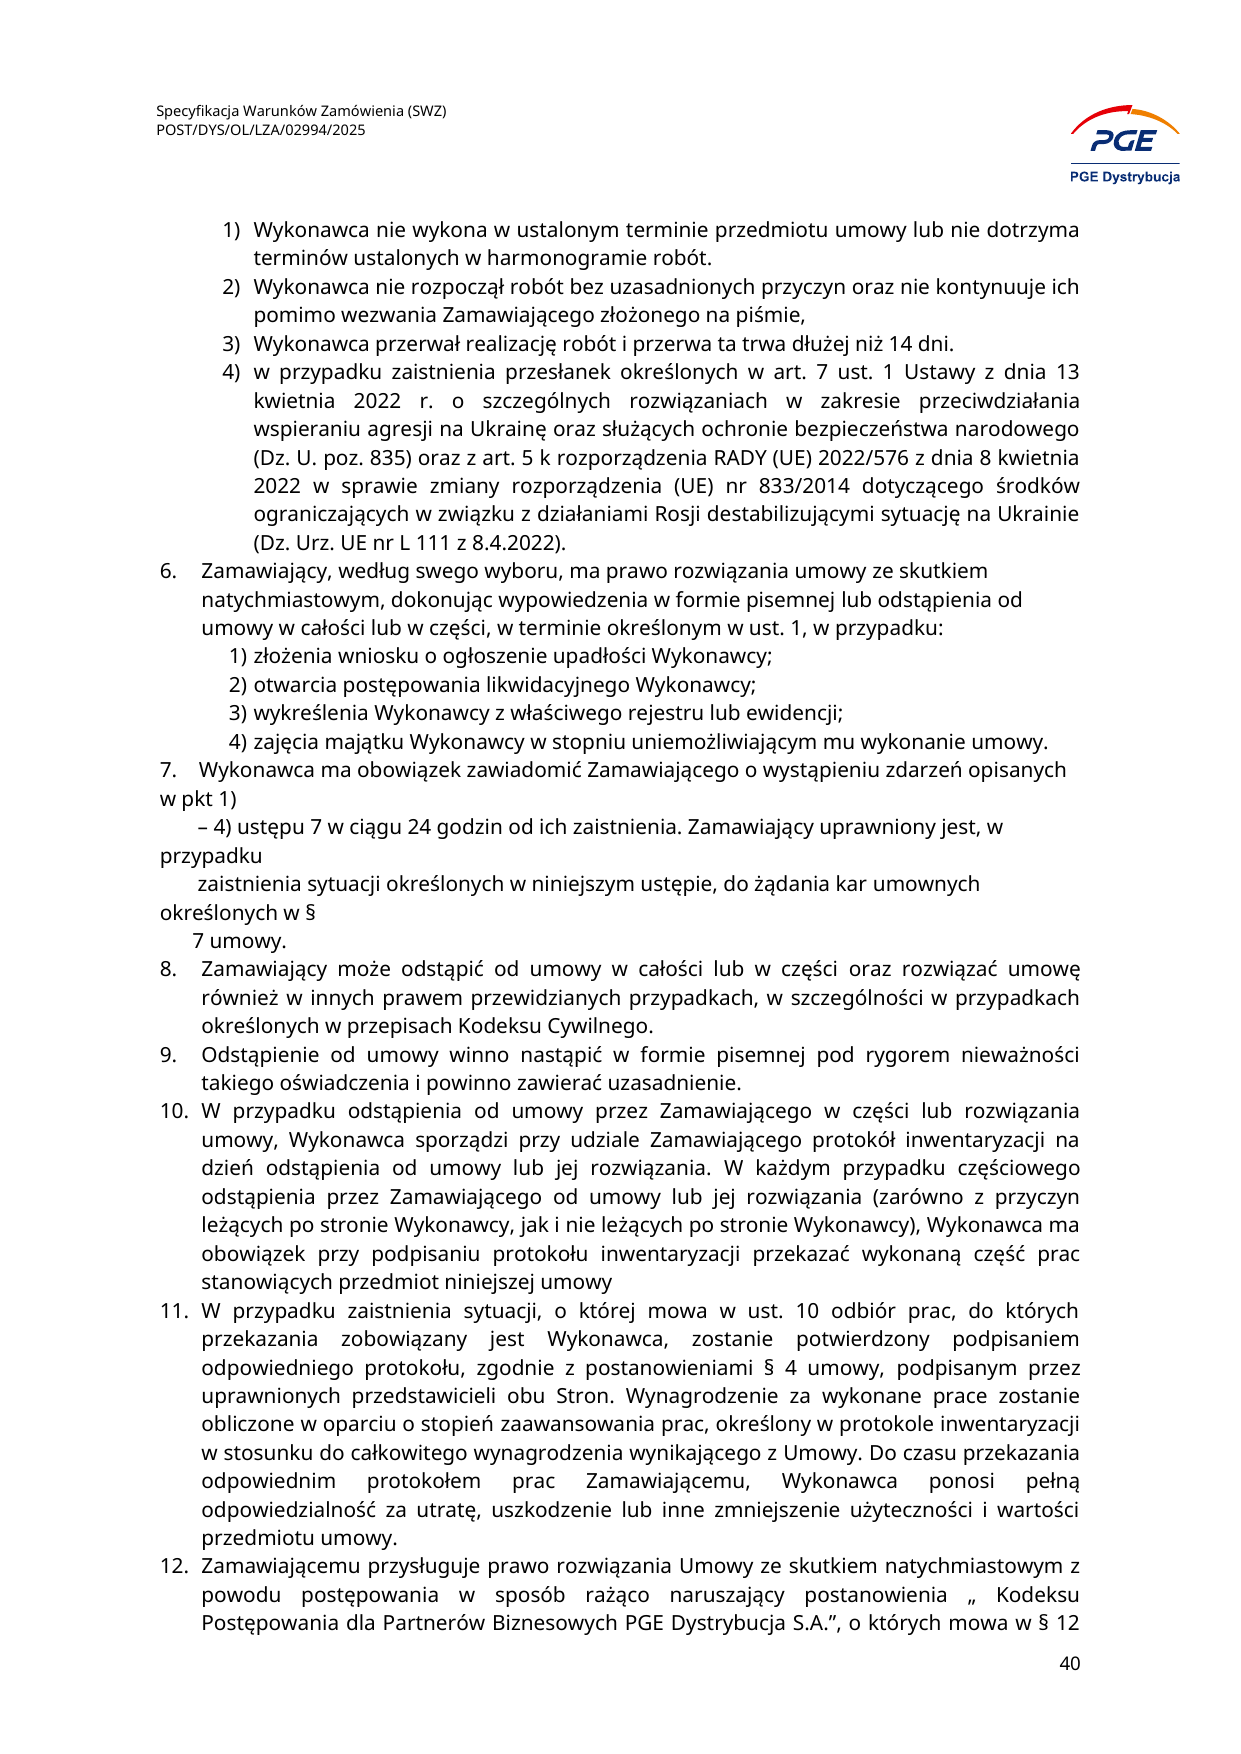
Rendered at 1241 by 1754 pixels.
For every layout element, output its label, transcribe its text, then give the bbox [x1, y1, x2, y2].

list zajęcia majątku Wykonawcy w stopniu uniemożliwiającym mu wykonanie umowy. [229, 727, 1081, 755]
text – 4) ustępu 7 w ciągu 24 godzin od ich zaistnienia. Zamawiający uprawniony jest, w przypadku [159, 812, 1081, 869]
list W przypadku odstąpienia od umowy przez Zamawiającego w części lub rozwiązania umowy, Wykonawca sporządzi przy udziale Zamawiającego protokół inwentaryzacji na dzień odstąpienia od umowy lub jej rozwiązania. W każdym przypadku częściowego odstąpienia przez Zamawiającego od umowy lub jej rozwiązania (zarówno z przyczyn leżących po stronie Wykonawcy, jak i nie leżących po stronie Wykonawcy), Wykonawca ma obowiązek przy podpisaniu protokołu inwentaryzacji przekazać wykonaną część prac stanowiących przedmiot niniejszej umowy [159, 1097, 1081, 1296]
list wykreślenia Wykonawcy z właściwego rejestru lub ewidencji; [229, 698, 1081, 727]
list Wykonawca przerwał realizację robót i przerwa ta trwa dłużej niż 14 dni. [222, 329, 1081, 357]
list Zamawiający może odstąpić od umowy w całości lub w części oraz rozwiązać umowę również w innych prawem przewidzianych przypadkach, w szczególności w przypadkach określonych w przepisach Kodeksu Cywilnego. [159, 954, 1081, 1040]
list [159, 1552, 1081, 1637]
list W przypadku zaistnienia sytuacji, o której mowa w ust. 10 odbiór prac, do których przekazania zobowiązany jest Wykonawca, zostanie potwierdzony podpisaniem odpowiedniego protokołu, zgodnie z postanowieniami § 4 umowy, podpisanym przez uprawnionych przedstawicieli obu Stron. Wynagrodzenie za wykonane prace zostanie obliczone w oparciu o stopień zaawansowania prac, określony w protokole inwentaryzacji w stosunku do całkowitego wynagrodzenia wynikającego z Umowy. Do czasu przekazania odpowiednim protokołem prac Zamawiającemu, Wykonawca ponosi pełną odpowiedzialność za utratę, uszkodzenie lub inne zmniejszenie użyteczności i wartości przedmiotu umowy. [159, 1296, 1081, 1552]
list w przypadku zaistnienia przesłanek określonych w art. 7 ust. 1 Ustawy z dnia 13 kwietnia 2022 r. o szczególnych rozwiązaniach w zakresie przeciwdziałania wspieraniu agresji na Ukrainę oraz służących ochronie bezpieczeństwa narodowego (Dz. U. poz. 835) oraz z art. 5 k rozporządzenia RADY (UE) 2022/576 z dnia 8 kwietnia 2022 w sprawie zmiany rozporządzenia (UE) nr 833/2014 dotyczącego środków ograniczających w związku z działaniami Rosji destabilizującymi sytuację na Ukrainie (Dz. Urz. UE nr L 111 z 8.4.2022). [222, 357, 1081, 556]
list Wykonawca nie rozpoczął robót bez uzasadnionych przyczyn oraz nie kontynuuje ich pomimo wezwania Zamawiającego złożonego na piśmie, [222, 272, 1081, 329]
text 7. Wykonawca ma obowiązek zawiadomić Zamawiającego o wystąpieniu zdarzeń opisanych w pkt 1) [159, 755, 1081, 812]
list otwarcia postępowania likwidacyjnego Wykonawcy; [229, 670, 1081, 698]
text 6. Zamawiający, według swego wyboru, ma prawo rozwiązania umowy ze skutkiem natychmiastowym, dokonując wypowiedzenia w formie pisemnej lub odstąpienia od umowy w całości lub w części, w terminie określonym w ust. 1, w przypadku: [159, 556, 1081, 642]
list Wykonawca nie wykona w ustalonym terminie przedmiotu umowy lub nie dotrzyma terminów ustalonych w harmonogramie robót. [222, 215, 1081, 272]
text zaistnienia sytuacji określonych w niniejszym ustępie, do żądania kar umownych określonych w § [159, 869, 1081, 926]
text 7 umowy. [159, 926, 1081, 954]
list Odstąpienie od umowy winno nastąpić w formie pisemnej pod rygorem nieważności takiego oświadczenia i powinno zawierać uzasadnienie. [159, 1040, 1081, 1097]
list złożenia wniosku o ogłoszenie upadłości Wykonawcy; [229, 642, 1081, 670]
